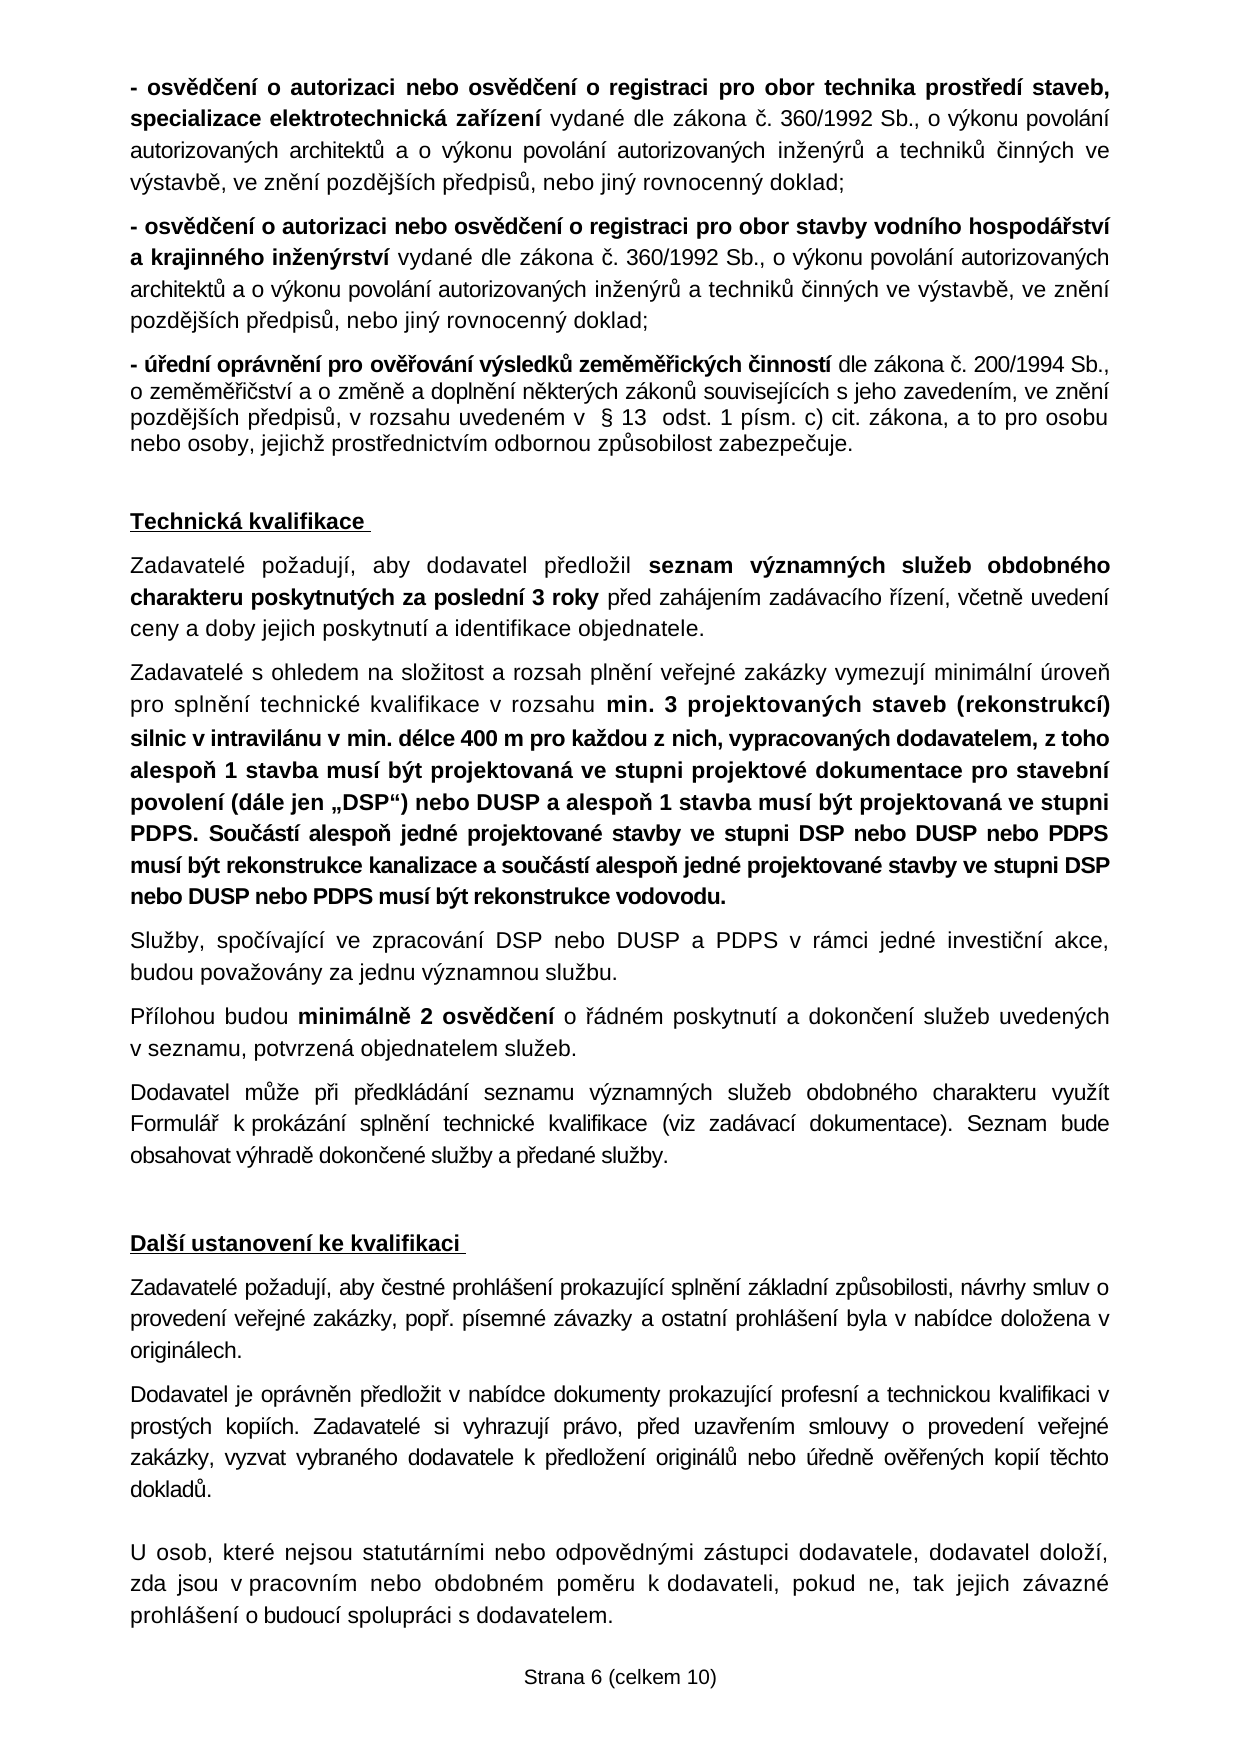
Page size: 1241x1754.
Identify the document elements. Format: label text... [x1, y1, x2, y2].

text U osob, které nejsou statutárními nebo odpovědnými zástupci dodavatele, dodavatel doloží, zda jsou v pracovním nebo obdobném poměru k dodavateli, pokud ne, tak jejich závazné prohlášení o budoucí spolupráci s dodavatelem. [130, 1539, 1110, 1628]
text Dodavatel může při předkládání seznamu významných služeb obdobného charakteru využít Formulář k prokázání splnění technické kvalifikace (viz zadávací dokumentace). Seznam bude obsahovat výhradě dokončené služby a předané služby. [130, 1078, 1110, 1168]
list Další ustanovení ke kvalifikaci [130, 1230, 1110, 1256]
text Zadavatelé s ohledem na složitost a rozsah plnění veřejné zakázky vymezují minimální úroveň pro splnění technické kvalifikace v rozsahu min. 3 projektovaných staveb (rekonstrukcí) silnic v intravilánu v min. délce 400 m pro každou z nich, vypracovaných dodavatelem, z toho alespoň 1 stavba musí být projektovaná ve stupni projektové dokumentace pro stavební povolení (dále jen „DSP“) nebo DUSP a alespoň 1 stavba musí být projektovaná ve stupni PDPS. Součástí alespoň jedné projektované stavby ve stupni DSP nebo DUSP nebo PDPS musí být rekonstrukce kanalizace a součástí alespoň jedné projektované stavby ve stupni DSP nebo DUSP nebo PDPS musí být rekonstrukce vodovodu. [130, 659, 1110, 909]
list Technická kvalifikace [130, 508, 1110, 534]
list - osvědčení o autorizaci nebo osvědčení o registraci pro obor stavby vodního hospodářství a krajinného inženýrství vydané dle zákona č. 360/1992 Sb., o výkonu povolání autorizovaných architektů a o výkonu povolání autorizovaných inženýrů a techniků činných ve výstavbě, ve znění pozdějších předpisů, nebo jiný rovnocenný doklad; [130, 213, 1110, 334]
text Přílohou budou minimálně 2 osvědčení o řádném poskytnutí a dokončení služeb uvedených v seznamu, potvrzená objednatelem služeb. [130, 1003, 1110, 1061]
text Zadavatelé požadují, aby dodavatel předložil seznam významných služeb obdobného charakteru poskytnutých za poslední 3 roky před zahájením zadávacího řízení, včetně uvedení ceny a doby jejich poskytnutí a identifikace objednatele. [130, 552, 1110, 642]
text Dodavatel je oprávněn předložit v nabídce dokumenty prokazující profesní a technickou kvalifikaci v prostých kopiích. Zadavatelé si vyhrazují právo, před uzavřením smlouvy o provedení veřejné zakázky, vyzvat vybraného dodavatele k předložení originálů nebo úředně ověřených kopií těchto dokladů. [130, 1381, 1110, 1502]
list - úřední oprávnění pro ověřování výsledků zeměměřických činností dle zákona č. 200/1994 Sb., o zeměměřičství a o změně a doplnění některých zákonů souvisejících s jeho zavedením, ve znění pozdějších předpisů, v rozsahu uvedeném v § 13 odst. 1 písm. c) cit. zákona, a to pro osobu nebo osoby, jejichž prostřednictvím odbornou způsobilost zabezpečuje. [130, 351, 1110, 457]
text Služby, spočívající ve zpracování DSP nebo DUSP a PDPS v rámci jedné investiční akce, budou považovány za jednu významnou službu. [130, 927, 1110, 985]
list - osvědčení o autorizaci nebo osvědčení o registraci pro obor technika prostředí staveb, specializace elektrotechnická zařízení vydané dle zákona č. 360/1992 Sb., o výkonu povolání autorizovaných architektů a o výkonu povolání autorizovaných inženýrů a techniků činných ve výstavbě, ve znění pozdějších předpisů, nebo jiný rovnocenný doklad; [130, 74, 1110, 195]
text Zadavatelé požadují, aby čestné prohlášení prokazující splnění základní způsobilosti, návrhy smluv o provedení veřejné zakázky, popř. písemné závazky a ostatní prohlášení byla v nabídce doložena v originálech. [130, 1274, 1110, 1363]
